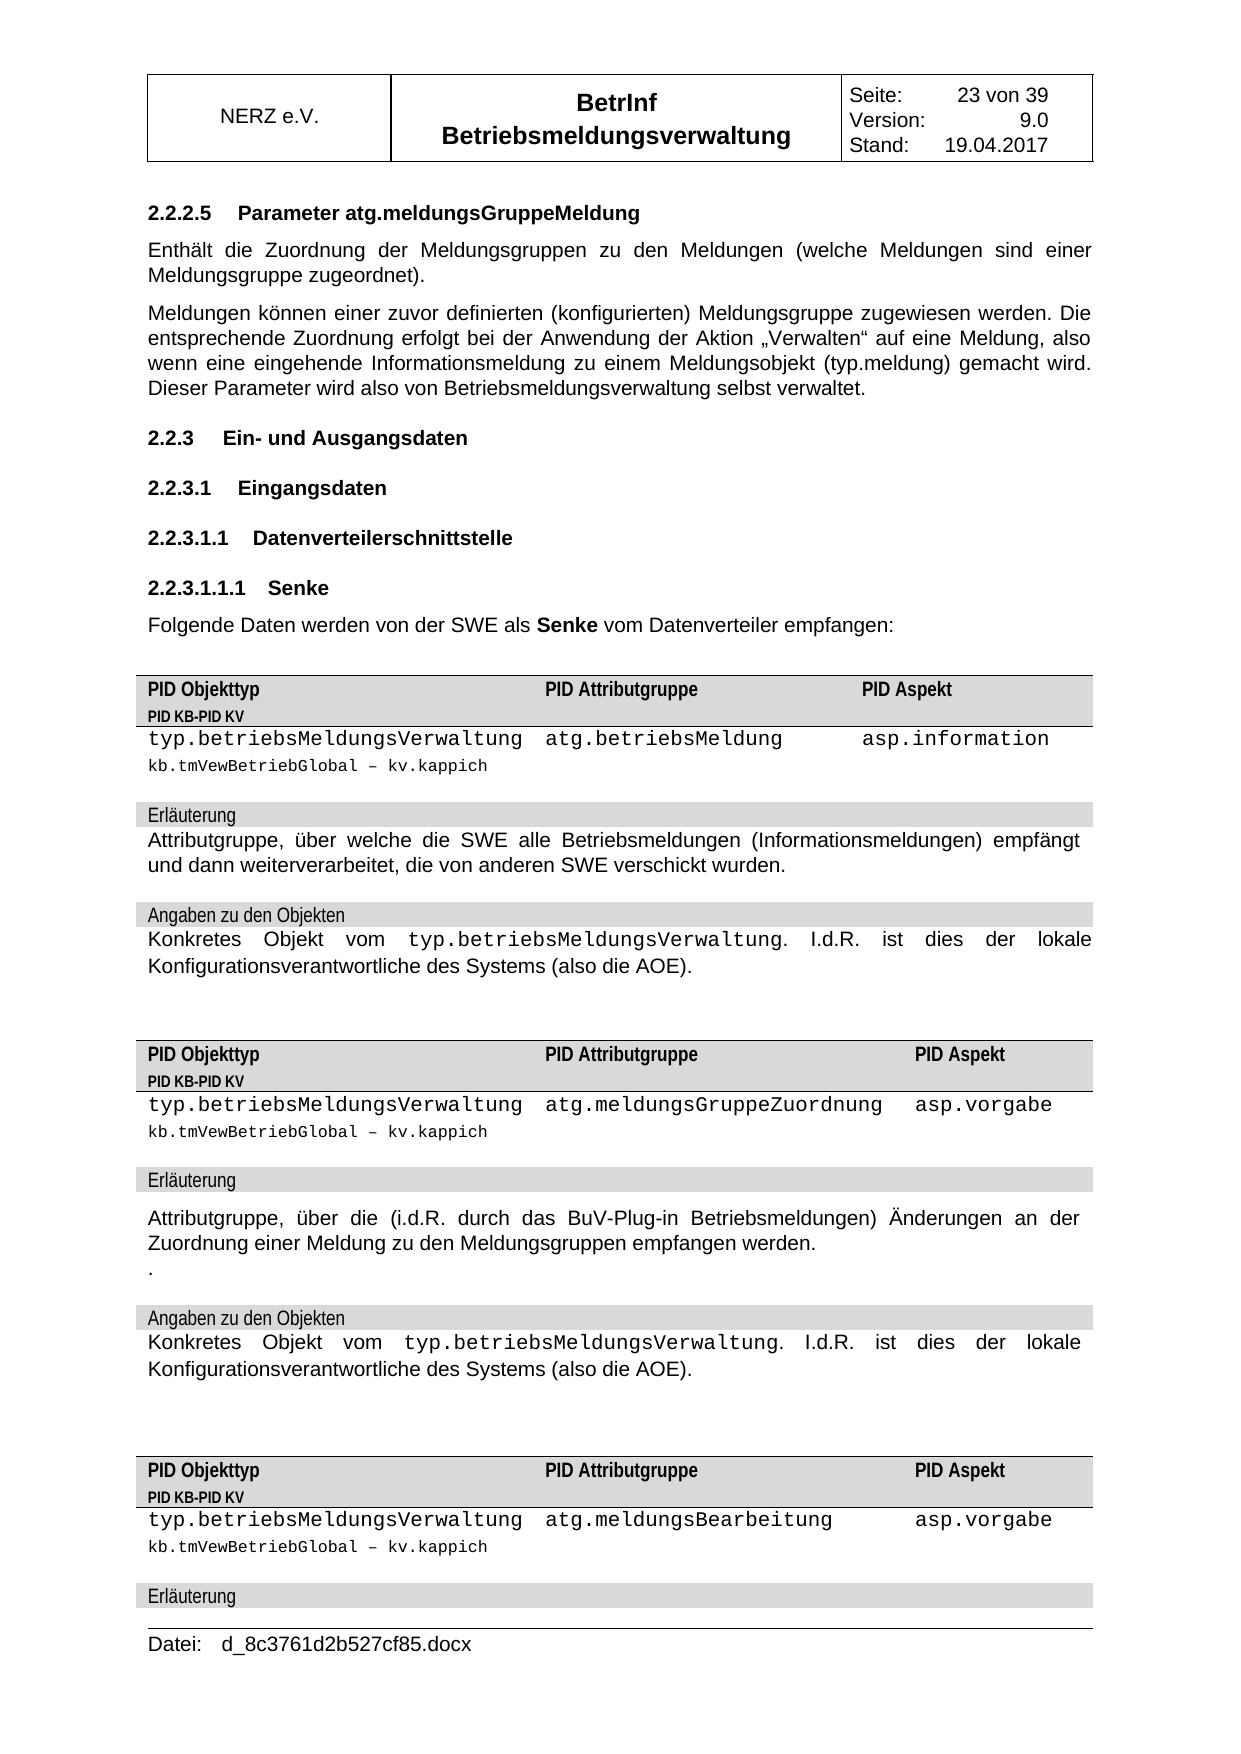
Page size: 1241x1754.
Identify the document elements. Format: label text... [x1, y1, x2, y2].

table_header PID Objekttyp PID KB-PID KV [136, 676, 534, 726]
table_cell PID Aspekt [904, 1457, 1093, 1507]
table_cell kb.tmVewBetriebGlobal – kv.kappich [136, 752, 1093, 802]
table_cell typ.betriebsMeldungsVerwaltung [136, 727, 534, 752]
table_cell Konkretes Objekt vom typ.betriebsMeldungsVerwaltung. I.d.R. ist dies der lokale Konfigurationsverantwortliche des Systems (also die AOE). [136, 927, 1104, 1003]
table_cell PID Objekttyp PID KB-PID KV [136, 1457, 534, 1507]
table_header PID Aspekt [904, 1041, 1093, 1091]
table_cell typ.betriebsMeldungsVerwaltung [136, 1508, 534, 1533]
table_header PID Aspekt [851, 676, 1093, 726]
subtitle Ein- und Ausgangsdaten [148, 425, 1093, 450]
table_cell atg.betriebsMeldung [534, 727, 851, 752]
table_cell atg.meldungsGruppeZuordnung [534, 1092, 904, 1117]
table_cell Angaben zu den Objekten [136, 1305, 1093, 1330]
table_cell typ.betriebsMeldungsVerwaltung [136, 1092, 534, 1117]
table_cell Konkretes Objekt vom typ.betriebsMeldungsVerwaltung. I.d.R. ist dies der lokale Konfigurationsverantwortliche des Systems (also die AOE). [136, 1330, 1093, 1456]
table_header PID Objekttyp PID KB-PID KV [136, 1041, 534, 1091]
table_header PID Attributgruppe [534, 676, 851, 726]
table_cell Erläuterung [136, 1167, 1093, 1192]
text Meldungen können einer zuvor definierten (konfigurierten) Meldungsgruppe zugewiesen werden. Die entsprechende Zuordnung erfolgt bei der Anwendung der Aktion „Verwalten“ auf eine Meldung, also wenn eine eingehende Informationsmeldung zu einem Meldungsobjekt (typ.meldung) gemacht wird. Dieser Parameter wird also von Betriebsmeldungsverwaltung selbst verwaltet. [148, 300, 1093, 400]
subtitle Datenverteilerschnittstelle [148, 525, 1093, 550]
table_cell Attributgruppe, über die (i.d.R. durch das BuV-Plug-in Betriebsmeldungen) Änderungen an der Zuordnung einer Meldung zu den Meldungsgruppen empfangen werden. . [136, 1192, 1093, 1305]
table_cell Erläuterung [136, 802, 1093, 827]
text Enthält die Zuordnung der Meldungsgruppen zu den Meldungen (welche Meldungen sind einer Meldungsgruppe zugeordnet). [148, 237, 1093, 287]
subtitle Eingangsdaten [148, 475, 1093, 500]
table_cell kb.tmVewBetriebGlobal – kv.kappich [136, 1117, 1093, 1167]
text Folgende Daten werden von der SWE als Senke vom Datenverteiler empfangen: [148, 612, 1093, 637]
table_cell atg.meldungsBearbeitung [534, 1508, 904, 1533]
table_cell kb.tmVewBetriebGlobal – kv.kappich [136, 1533, 1093, 1583]
table_header PID Attributgruppe [534, 1041, 904, 1091]
table_cell asp.information [851, 727, 1093, 752]
table_cell asp.vorgabe [904, 1508, 1093, 1533]
table_cell asp.vorgabe [904, 1092, 1093, 1117]
subtitle Parameter atg.meldungsGruppeMeldung [148, 200, 1093, 225]
table_cell Angaben zu den Objekten [136, 902, 1093, 927]
subtitle Senke [148, 575, 1093, 600]
table_cell Erläuterung [136, 1583, 1093, 1608]
table_cell Attributgruppe, über welche die SWE alle Betriebsmeldungen (Informationsmeldungen) empfängt und dann weiterverarbeitet, die von anderen SWE verschickt wurden. [136, 827, 1093, 902]
table_cell PID Attributgruppe [534, 1457, 904, 1507]
